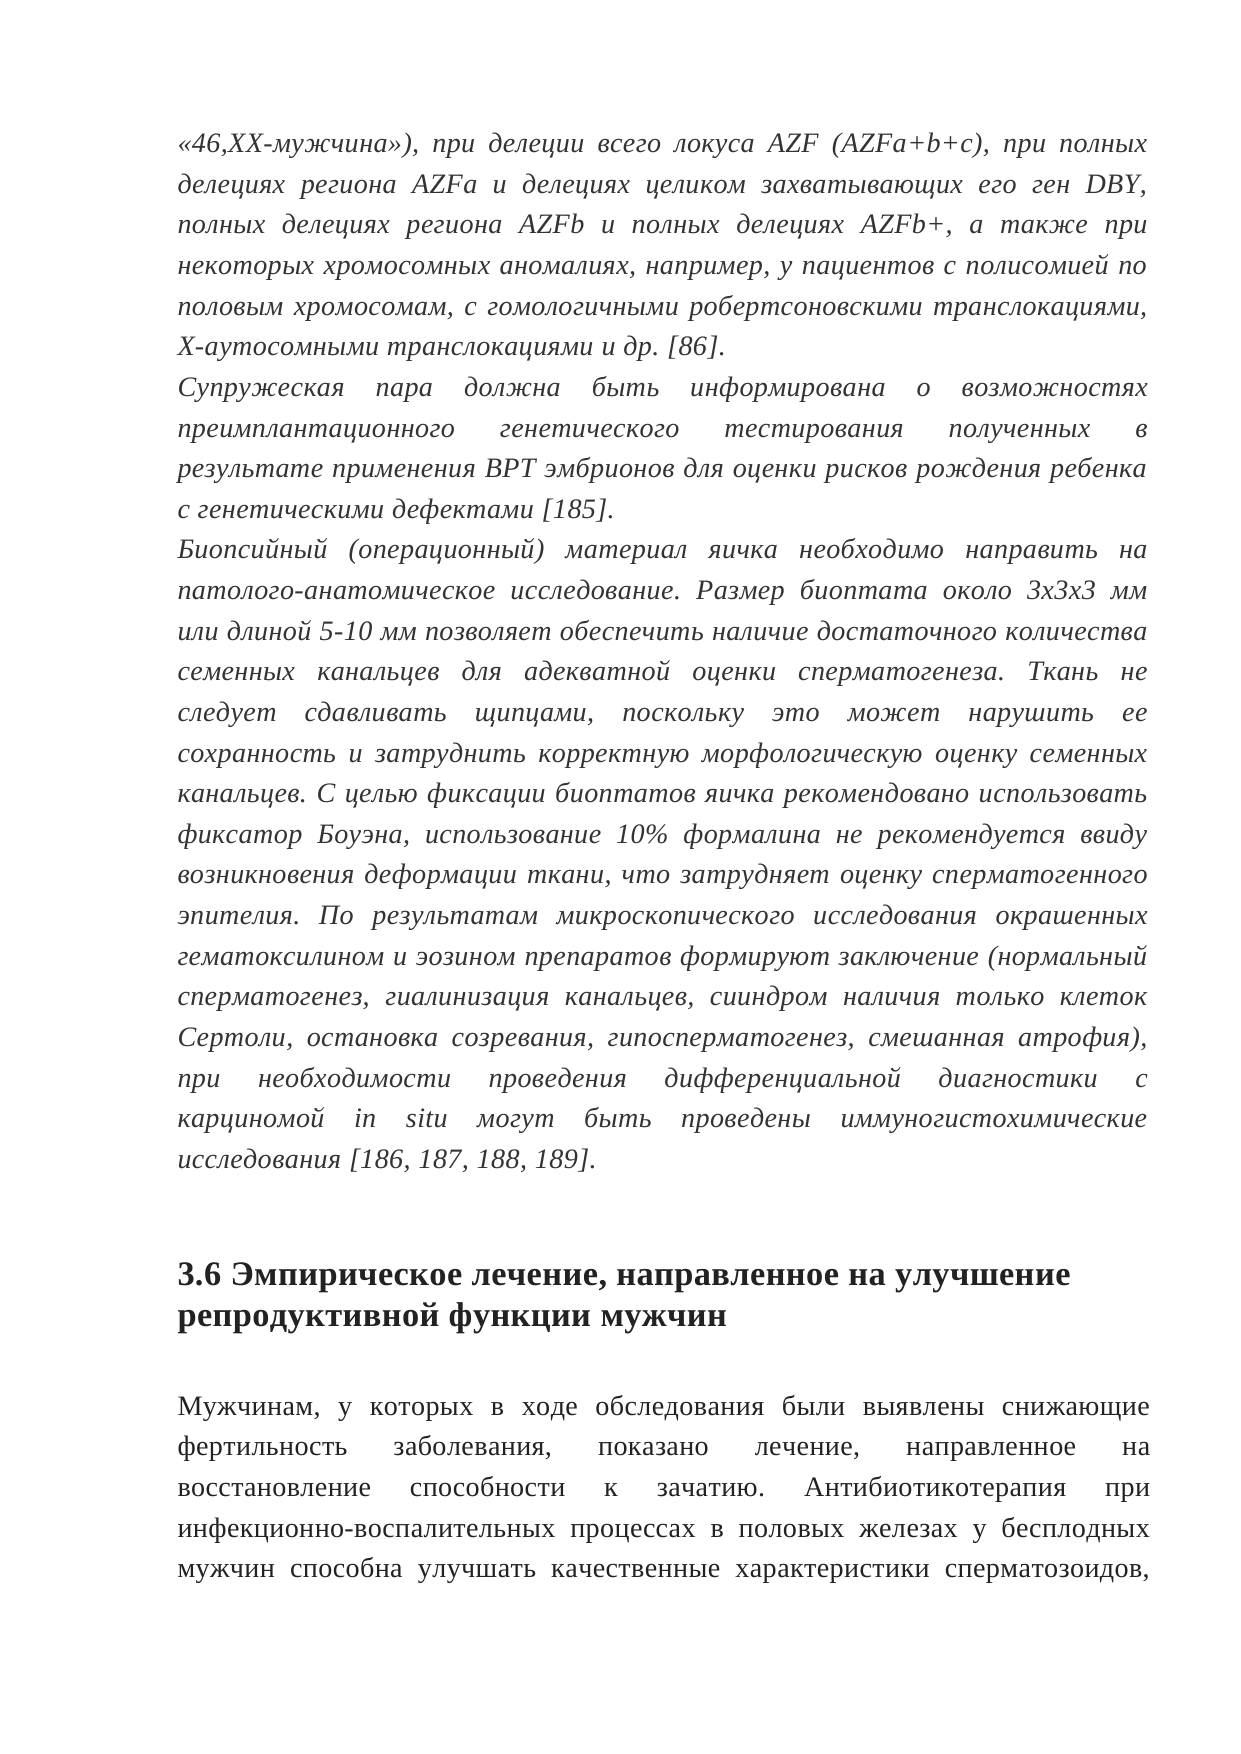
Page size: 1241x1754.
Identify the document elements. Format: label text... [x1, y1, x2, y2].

text Биопсийный (операционный) материал яичка необходимо направить на патолого-анатомическое исследование. Размер биоптата около 3х3х3 мм или длиной 5-10 мм позволяет обеспечить наличие достаточного количества семенных канальцев для адекватной оценки сперматогенеза. Ткань не следует сдавливать щипцами, поскольку это может нарушить ее сохранность и затруднить корректную морфологическую оценку семенных канальцев. С целью фиксации биоптатов яичка рекомендовано использовать фиксатор Боуэна, использование 10% формалина не рекомендуется ввиду возникновения деформации ткани, что затрудняет оценку сперматогенного эпителия. По результатам микроскопического исследования окрашенных гематоксилином и эозином препаратов формируют заключение (нормальный сперматогенез, гиалинизация канальцев, сииндром наличия только клеток Сертоли, остановка созревания, гипосперматогенез, смешанная атрофия), при необходимости проведения дифференциальной диагностики с карциномой in situ могут быть проведены иммуногистохимические исследования [186, 187, 188, 189]. [177, 524, 1152, 1174]
text Супружеская пара должна быть информирована о возможностях преимплантационного генетического тестирования полученных в результате применения ВРТ эмбрионов для оценки рисков рождения ребенка с генетическими дефектами [185]. [177, 362, 1152, 524]
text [177, 1381, 1152, 1584]
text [177, 118, 1152, 362]
text 3.6 Эмпирическое лечение, направленное на улучшение репродуктивной функции мужчин [177, 1252, 1152, 1334]
